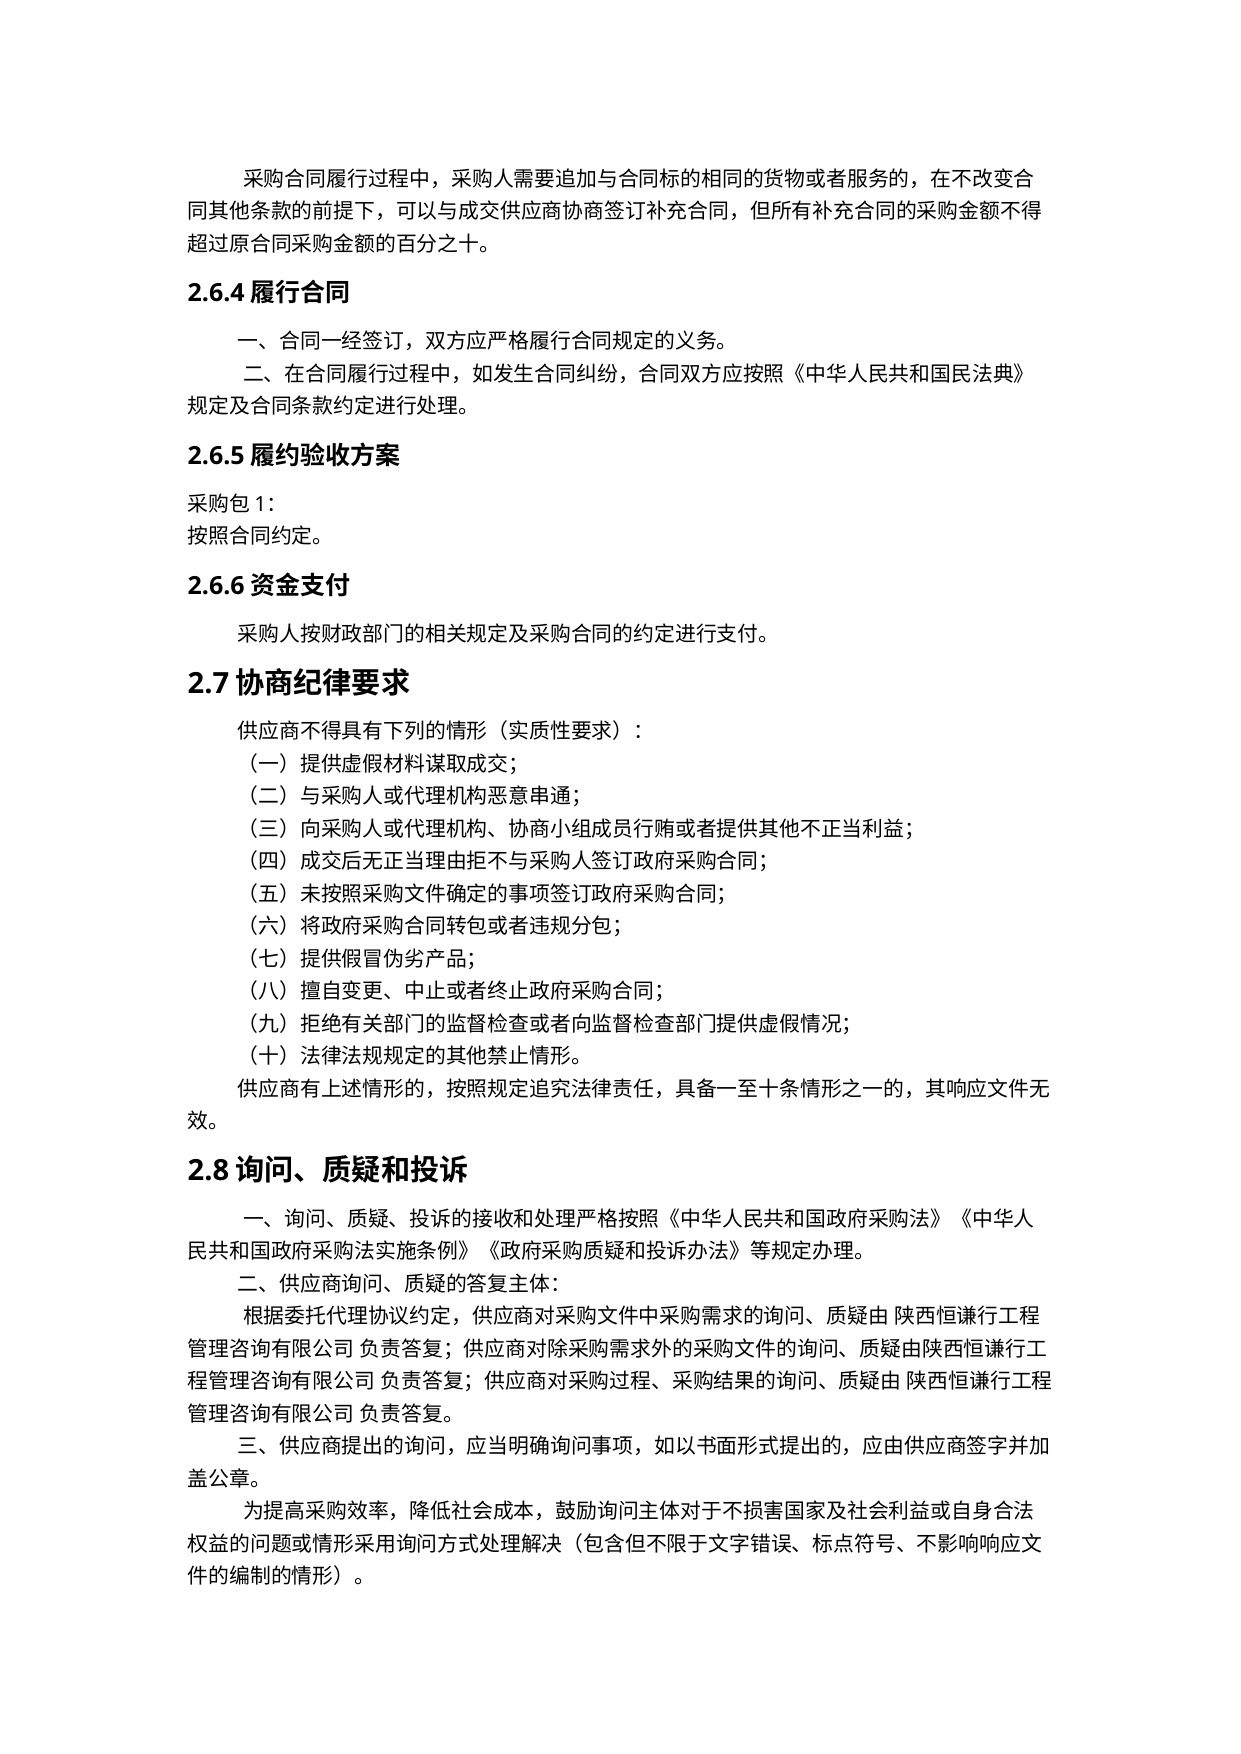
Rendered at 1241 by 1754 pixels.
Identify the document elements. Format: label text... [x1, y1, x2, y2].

text 采购包1： [187, 487, 1053, 519]
text （九）拒绝有关部门的监督检查或者向监督检查部门提供虚假情况； [187, 1007, 1053, 1039]
text 二、在合同履行过程中，如发生合同纠纷，合同双方应按照《中华人民共和国民法典》规定及合同条款约定进行处理。 [187, 357, 1053, 422]
text 二、供应商询问、质疑的答复主体： [187, 1267, 1053, 1299]
text 采购人按财政部门的相关规定及采购合同的约定进行支付。 [187, 617, 1053, 649]
text （五）未按照采购文件确定的事项签订政府采购合同； [187, 877, 1053, 909]
text 根据委托代理协议约定，供应商对采购文件中采购需求的询问、质疑由 陕西恒谦行工程管理咨询有限公司 负责答复；供应商对除采购需求外的采购文件的询问、质疑由陕西恒谦行工程管理咨询有限公司 负责答复；供应商对采购过程、采购结果的询问、质疑由 陕西恒谦行工程管理咨询有限公司 负责答复。 [187, 1299, 1053, 1429]
text 一、询问、质疑、投诉的接收和处理严格按照《中华人民共和国政府采购法》《中华人民共和国政府采购法实施条例》《政府采购质疑和投诉办法》等规定办理。 [187, 1202, 1053, 1267]
text 2.6.6资金支付 [187, 552, 1053, 617]
text （八）擅自变更、中止或者终止政府采购合同； [187, 974, 1053, 1007]
text 2.8询问、质疑和投诉 [187, 1137, 1053, 1202]
text 供应商有上述情形的，按照规定追究法律责任，具备一至十条情形之一的，其响应文件无效。 [187, 1072, 1053, 1137]
text 三、供应商提出的询问，应当明确询问事项，如以书面形式提出的，应由供应商签字并加盖公章。 [187, 1429, 1053, 1494]
text （三）向采购人或代理机构、协商小组成员行贿或者提供其他不正当利益； [187, 812, 1053, 844]
text （四）成交后无正当理由拒不与采购人签订政府采购合同； [187, 844, 1053, 877]
text （二）与采购人或代理机构恶意串通； [187, 779, 1053, 812]
text 采购合同履行过程中，采购人需要追加与合同标的相同的货物或者服务的，在不改变合同其他条款的前提下，可以与成交供应商协商签订补充合同，但所有补充合同的采购金额不得超过原合同采购金额的百分之十。 [187, 162, 1053, 259]
text （十）法律法规规定的其他禁止情形。 [187, 1039, 1053, 1072]
text 2.6.5履约验收方案 [187, 422, 1053, 487]
text 按照合同约定。 [187, 519, 1053, 552]
text （一）提供虚假材料谋取成交； [187, 747, 1053, 779]
text （七）提供假冒伪劣产品； [187, 942, 1053, 974]
text 一、合同一经签订，双方应严格履行合同规定的义务。 [187, 324, 1053, 357]
text 为提高采购效率，降低社会成本，鼓励询问主体对于不损害国家及社会利益或自身合法权益的问题或情形采用询问方式处理解决（包含但不限于文字错误、标点符号、不影响响应文件的编制的情形）。 [187, 1494, 1053, 1592]
text 2.6.4履行合同 [187, 259, 1053, 324]
text 供应商不得具有下列的情形（实质性要求）： [187, 714, 1053, 747]
text 2.7协商纪律要求 [187, 649, 1053, 714]
text （六）将政府采购合同转包或者违规分包； [187, 909, 1053, 942]
